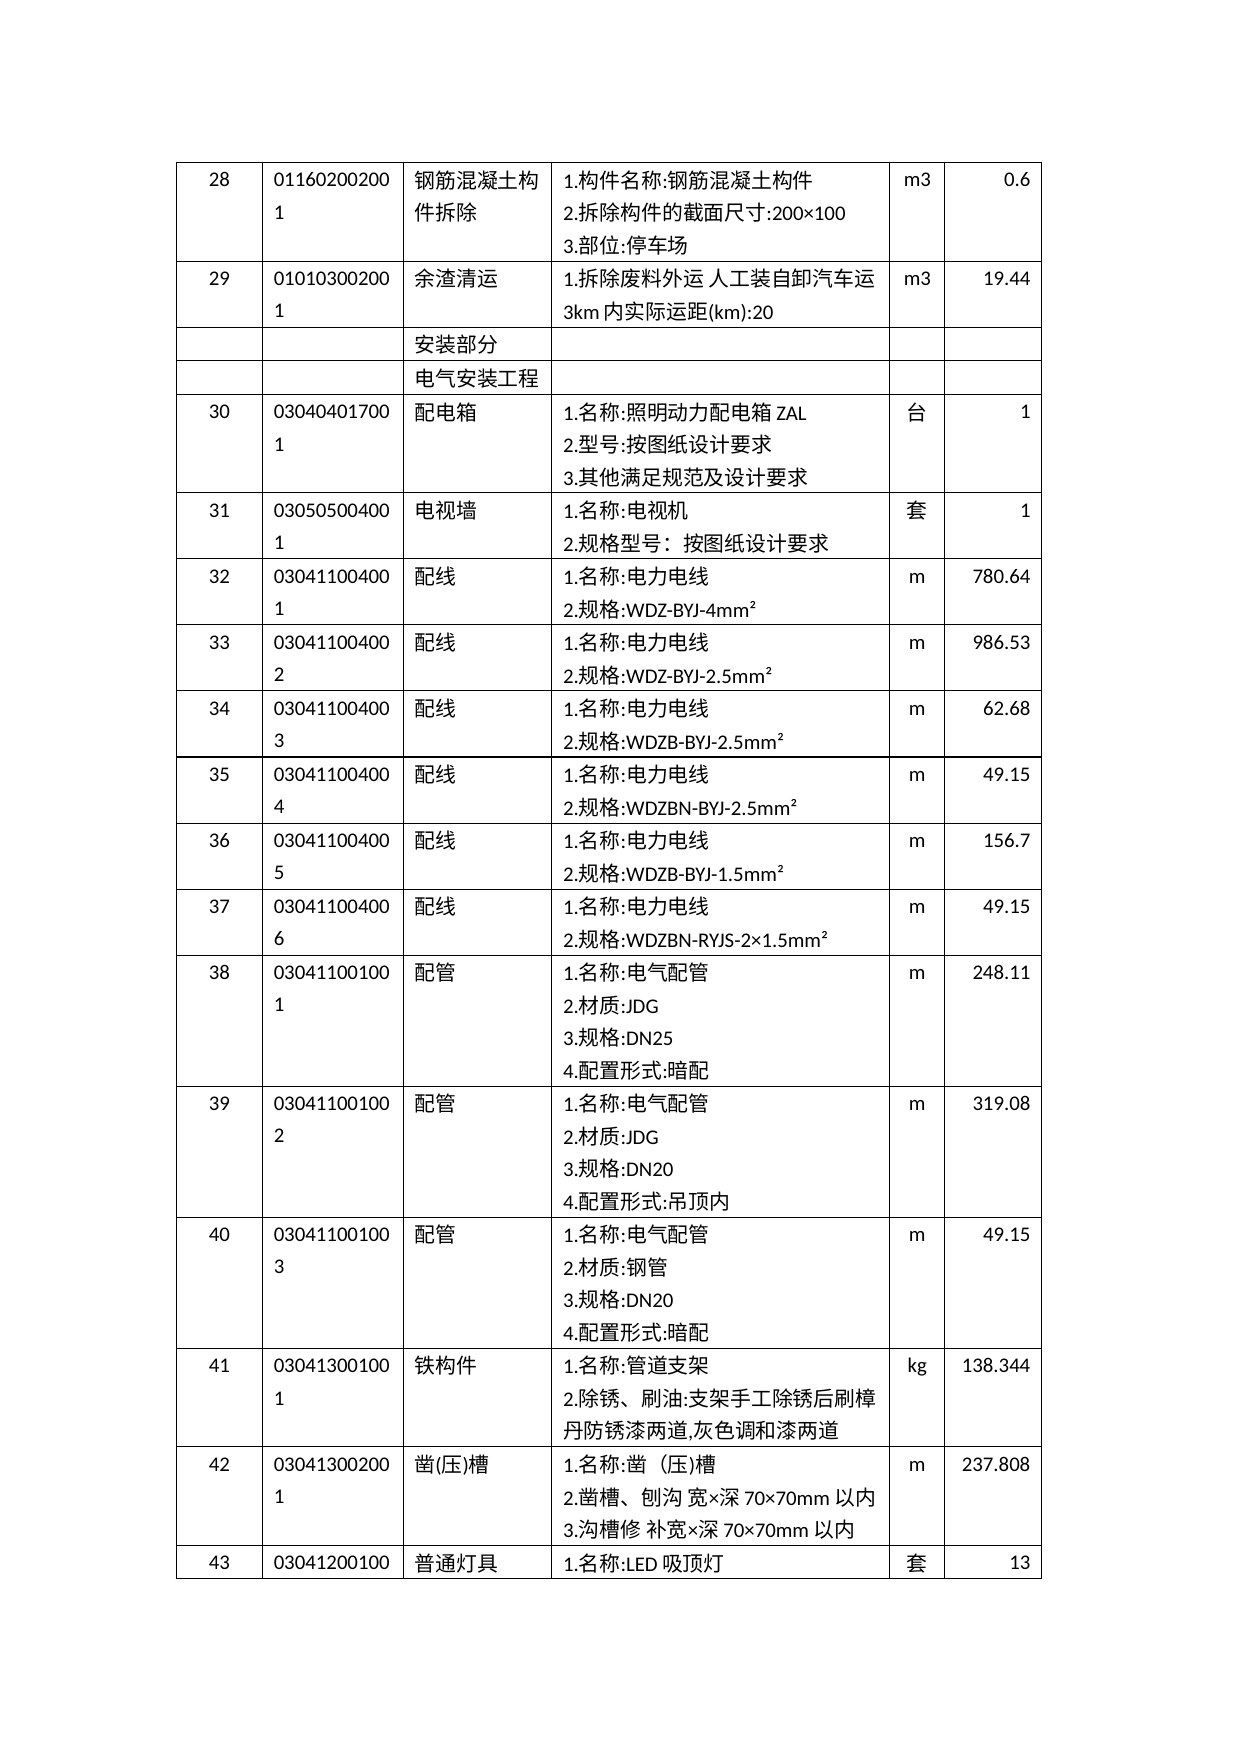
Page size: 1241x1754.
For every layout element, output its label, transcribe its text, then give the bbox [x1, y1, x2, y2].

table_cell 普通灯具 [404, 1546, 551, 1578]
table_cell 铁构件 [404, 1349, 551, 1446]
table_cell 030413002001 [263, 1447, 403, 1545]
table_cell 配管 [404, 1087, 551, 1217]
table_cell 1.名称:电力电线 2.规格:WDZ-BYJ-2.5mm² [552, 625, 889, 690]
table_cell 030404017001 [263, 395, 403, 492]
table_cell 1.名称:电力电线 2.规格:WDZB-BYJ-2.5mm² [552, 691, 889, 756]
table_cell 套 [890, 493, 944, 558]
table_cell 030411001002 [263, 1087, 403, 1217]
table_cell 030411001003 [263, 1218, 403, 1348]
table_cell 1.名称:电气配管 2.材质:JDG 3.规格:DN20 4.配置形式:吊顶内 [552, 1087, 889, 1217]
table_cell m [890, 890, 944, 954]
table_cell 0.6 [945, 163, 1041, 261]
table_cell 248.11 [945, 956, 1041, 1086]
table_cell 配管 [404, 956, 551, 1086]
table_cell m3 [890, 262, 944, 327]
table_cell [263, 361, 403, 394]
table_cell 1.拆除废料外运 人工装自卸汽车运3km内实际运距(km):20 [552, 262, 889, 327]
table_cell 1.名称:照明动力配电箱ZAL 2.型号:按图纸设计要求 3.其他满足规范及设计要求 [552, 395, 889, 492]
table_cell 030411001001 [263, 956, 403, 1086]
table_cell 1 [945, 395, 1041, 492]
table_cell 32 [177, 559, 262, 624]
table_cell m [890, 1447, 944, 1545]
table_cell 19.44 [945, 262, 1041, 327]
table_cell 配电箱 [404, 395, 551, 492]
table_cell 30 [177, 395, 262, 492]
table_cell 030411004001 [263, 559, 403, 624]
table_cell kg [890, 1349, 944, 1446]
table_cell 34 [177, 691, 262, 756]
table_cell 1.构件名称:钢筋混凝土构件 2.拆除构件的截面尺寸:200×100 3.部位:停车场 [552, 163, 889, 261]
table_cell m [890, 1087, 944, 1217]
table_cell 36 [177, 824, 262, 888]
table_cell 配线 [404, 559, 551, 624]
table_cell 1.名称:电视机 2.规格型号：按图纸设计要求 [552, 493, 889, 558]
table_cell 余渣清运 [404, 262, 551, 327]
table_cell 138.344 [945, 1349, 1041, 1446]
table_cell 台 [890, 395, 944, 492]
table_cell 030412001001 [263, 1546, 403, 1578]
table_cell 1.名称:电力电线 2.规格:WDZB-BYJ-1.5mm² [552, 824, 889, 888]
table_cell 156.7 [945, 824, 1041, 888]
table_cell m [890, 625, 944, 690]
table_cell 62.68 [945, 691, 1041, 756]
table_cell 安装部分 [404, 328, 551, 360]
table_cell 配管 [404, 1218, 551, 1348]
table_cell 凿(压)槽 [404, 1447, 551, 1545]
table_cell 49.15 [945, 890, 1041, 954]
table_cell 1.名称:电气配管 2.材质:钢管 3.规格:DN20 4.配置形式:暗配 [552, 1218, 889, 1348]
table_cell m3 [890, 163, 944, 261]
table_cell 986.53 [945, 625, 1041, 690]
table_cell m [890, 559, 944, 624]
table_cell [552, 328, 889, 360]
table_cell 42 [177, 1447, 262, 1545]
table_cell 38 [177, 956, 262, 1086]
table_cell 13 [945, 1546, 1041, 1578]
table_cell 030411004003 [263, 691, 403, 756]
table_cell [552, 1546, 889, 1578]
table_cell [890, 328, 944, 360]
table_cell [945, 328, 1041, 360]
table_cell 配线 [404, 890, 551, 954]
table_cell 49.15 [945, 1218, 1041, 1348]
table_cell 钢筋混凝土构件拆除 [404, 163, 551, 261]
table_cell 28 [177, 163, 262, 261]
table_cell 41 [177, 1349, 262, 1446]
table_cell m [890, 956, 944, 1086]
table_cell 030505004001 [263, 493, 403, 558]
table_cell m [890, 824, 944, 888]
table_cell 配线 [404, 691, 551, 756]
table_cell 011602002001 [263, 163, 403, 261]
table_cell m [890, 1218, 944, 1348]
table_cell m [890, 758, 944, 822]
table_cell 1 [945, 493, 1041, 558]
table_cell 套 [890, 1546, 944, 1578]
table_cell 35 [177, 758, 262, 822]
table_cell 030413001001 [263, 1349, 403, 1446]
table_cell 1.名称:电力电线 2.规格:WDZBN-BYJ-2.5mm² [552, 758, 889, 822]
table_cell 43 [177, 1546, 262, 1578]
table_cell 1.名称:电力电线 2.规格:WDZ-BYJ-4mm² [552, 559, 889, 624]
table_cell 319.08 [945, 1087, 1041, 1217]
table_cell [263, 328, 403, 360]
table_cell 配线 [404, 625, 551, 690]
table_cell 030411004004 [263, 758, 403, 822]
table_cell 37 [177, 890, 262, 954]
table_cell 237.808 [945, 1447, 1041, 1545]
table_cell 29 [177, 262, 262, 327]
table_cell [890, 361, 944, 394]
table_cell 49.15 [945, 758, 1041, 822]
table_cell 1.名称:管道支架 2.除锈、刷油:支架手工除锈后刷樟丹防锈漆两道,灰色调和漆两道 [552, 1349, 889, 1446]
table_cell 31 [177, 493, 262, 558]
table_cell 配线 [404, 824, 551, 888]
table_cell 电气安装工程 [404, 361, 551, 394]
table_cell 030411004002 [263, 625, 403, 690]
table_cell [177, 361, 262, 394]
table_cell [945, 361, 1041, 394]
table_cell 010103002001 [263, 262, 403, 327]
table_cell [177, 328, 262, 360]
table_cell 1.名称:电力电线 2.规格:WDZBN-RYJS-2×1.5mm² [552, 890, 889, 954]
table_cell [552, 361, 889, 394]
table_cell 配线 [404, 758, 551, 822]
table_cell 030411004006 [263, 890, 403, 954]
table_cell 33 [177, 625, 262, 690]
table_cell 780.64 [945, 559, 1041, 624]
table_cell 电视墙 [404, 493, 551, 558]
table_cell 030411004005 [263, 824, 403, 888]
table_cell 1.名称:电气配管 2.材质:JDG 3.规格:DN25 4.配置形式:暗配 [552, 956, 889, 1086]
table_cell 1.名称:凿（压)槽 2.凿槽、刨沟 宽×深70×70mm以内 3.沟槽修 补宽×深70×70mm以内 [552, 1447, 889, 1545]
table_cell 40 [177, 1218, 262, 1348]
table_cell m [890, 691, 944, 756]
table_cell 39 [177, 1087, 262, 1217]
